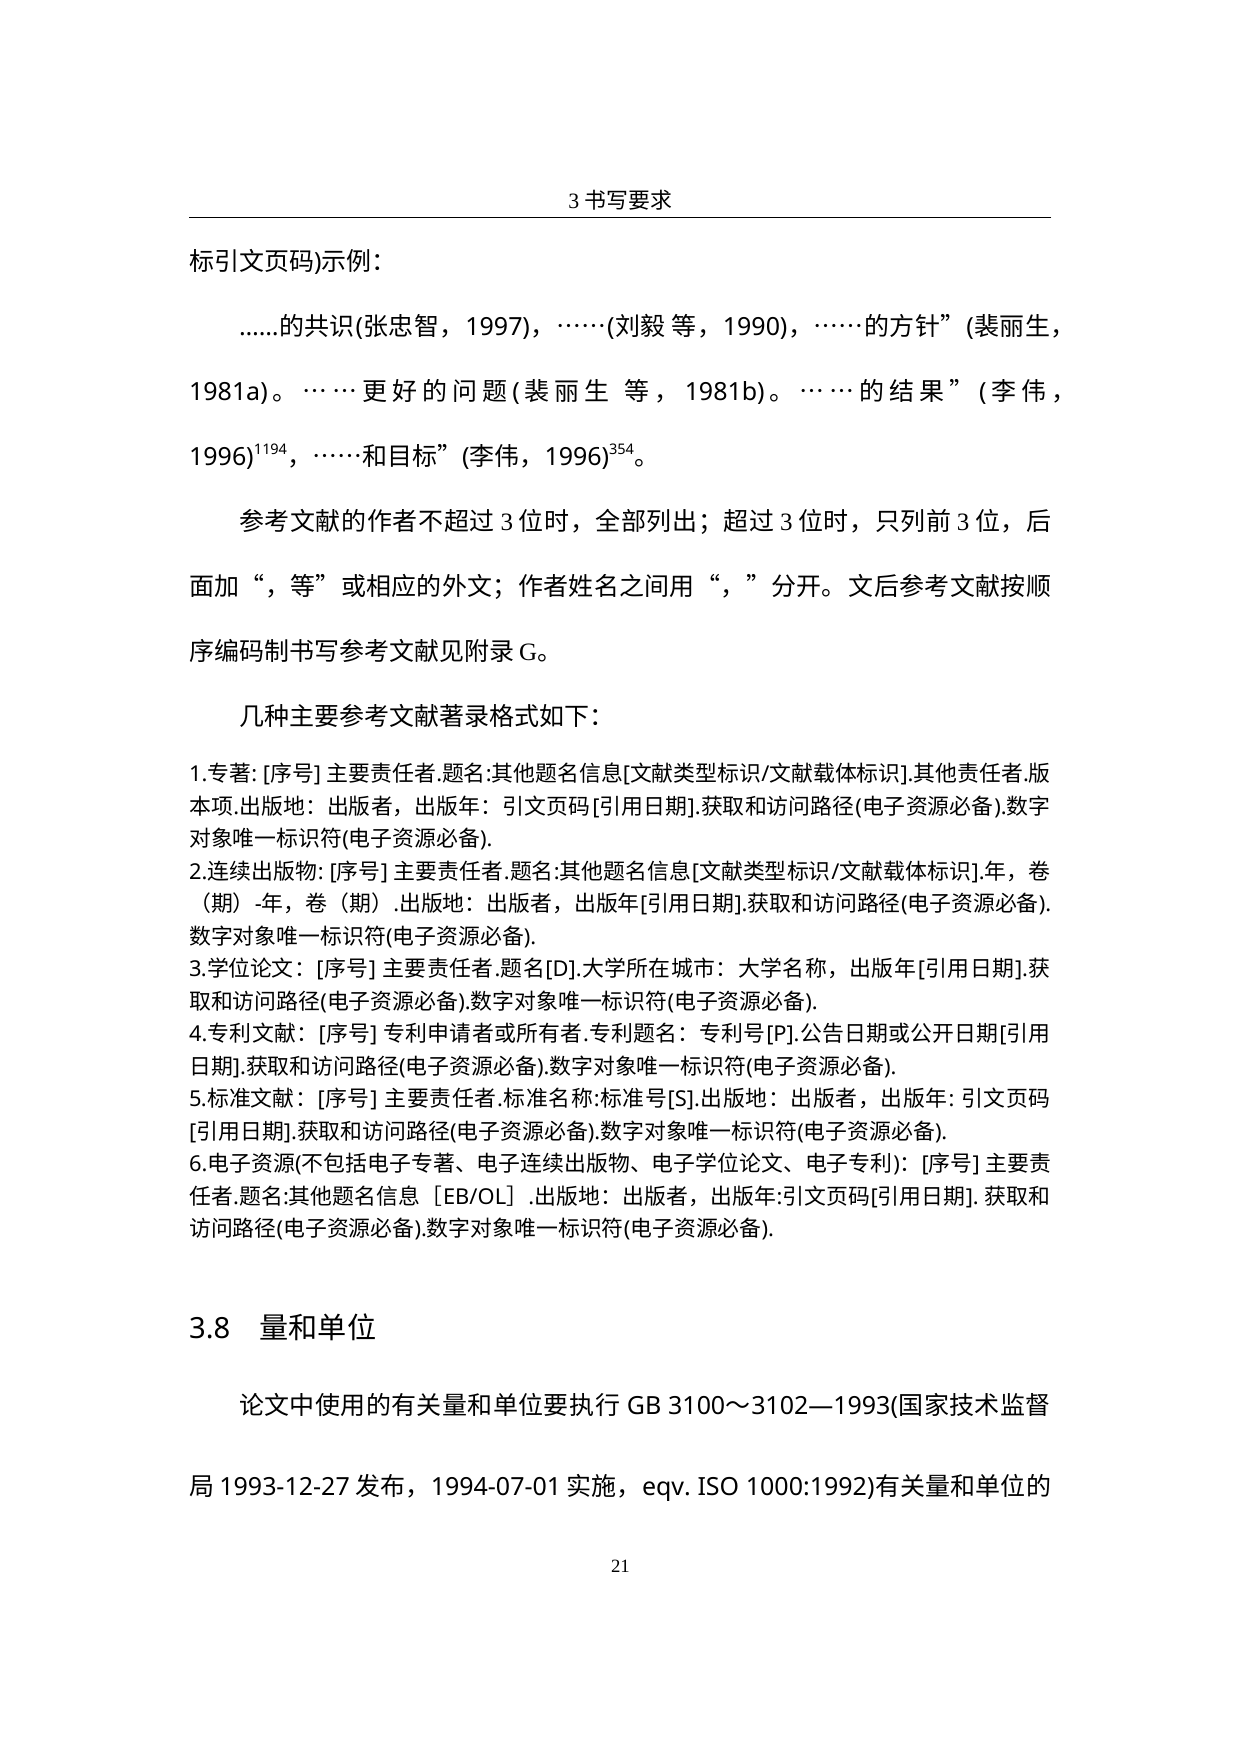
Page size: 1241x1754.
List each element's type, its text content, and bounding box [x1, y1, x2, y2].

text 2.连续出版物: [序号] 主要责任者.题名:其他题名信息[文献类型标识/文献载体标识].年，卷（期）-年，卷（期）.出版地：出版者，出版年[引用日期].获取和访问路径(电子资源必备).数字对象唯一标识符(电子资源必备). [189, 853, 1051, 951]
text 参考文献的作者不超过3位时，全部列出；超过3位时，只列前3位，后面加“，等”或相应的外文；作者姓名之间用“，”分开。文后参考文献按顺序编码制书写参考文献见附录G。 [189, 487, 1051, 682]
text 3.学位论文：[序号] 主要责任者.题名[D].大学所在城市：大学名称，出版年[引用日期].获取和访问路径(电子资源必备).数字对象唯一标识符(电子资源必备). [189, 951, 1051, 1016]
text 6.电子资源(不包括电子专著、电子连续出版物、电子学位论文、电子专利)：[序号] 主要责任者.题名:其他题名信息［EB/OL］.出版地：出版者，出版年:引文页码[引用日期]. 获取和访问路径(电子资源必备).数字对象唯一标识符(电子资源必备). [189, 1146, 1051, 1243]
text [189, 227, 1051, 292]
text 4.专利文献：[序号] 专利申请者或所有者.专利题名：专利号[P].公告日期或公开日期[引用日期].获取和访问路径(电子资源必备).数字对象唯一标识符(电子资源必备). [189, 1016, 1051, 1081]
text 几种主要参考文献著录格式如下： [189, 682, 1051, 747]
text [189, 1371, 1051, 1517]
text ……的共识(张忠智，1997)，……(刘毅 等，1990)，……的方针”(裴丽生，1981a)。……更好的问题(裴丽生 等，1981b)。……的结果”(李伟，1996)1194，……和目标”(李伟，1996)354。 [189, 292, 1051, 487]
text 3.8 量和单位 [189, 1293, 1051, 1358]
text 1.专著: [序号] 主要责任者.题名:其他题名信息[文献类型标识/文献载体标识].其他责任者.版本项.出版地：出版者，出版年：引文页码[引用日期].获取和访问路径(电子资源必备).数字对象唯一标识符(电子资源必备). [189, 756, 1051, 853]
text 5.标准文献：[序号] 主要责任者.标准名称:标准号[S].出版地：出版者，出版年: 引文页码[引用日期].获取和访问路径(电子资源必备).数字对象唯一标识符(电子资源必备). [189, 1081, 1051, 1146]
